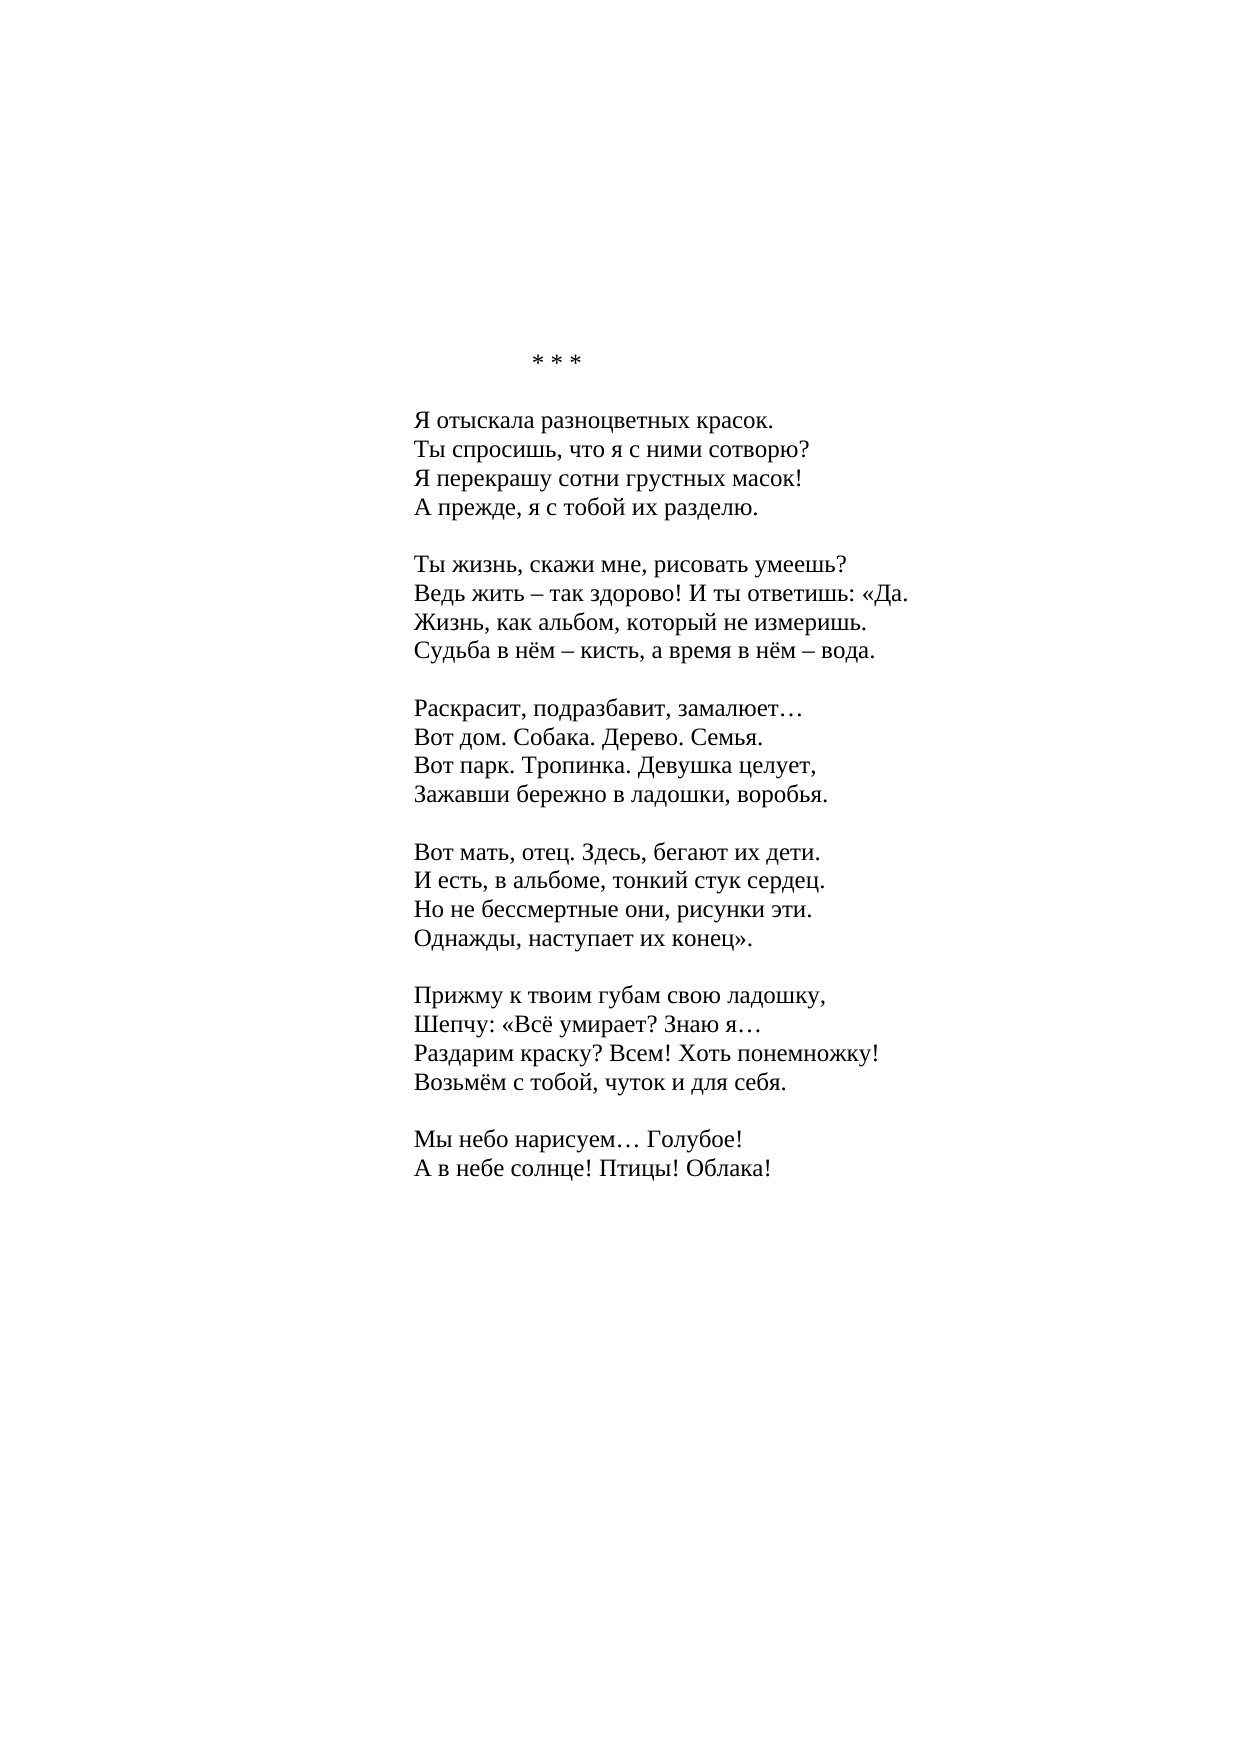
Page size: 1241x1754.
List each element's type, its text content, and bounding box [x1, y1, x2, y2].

text Однажды, наступает их конец». [413, 923, 1152, 952]
text Ты спросишь, что я с ними сотворю? [413, 434, 1152, 463]
text Ты жизнь, скажи мне, рисовать умеешь? [413, 549, 1152, 578]
text Вот мать, отец. Здесь, бегают их дети. [413, 837, 1152, 866]
text Мы небо нарисуем… Голубое! [413, 1124, 1152, 1153]
text Раскрасит, подразбавит, замалюет… [413, 693, 1152, 722]
text Возьмём с тобой, чуток и для себя. [413, 1067, 1152, 1096]
text Жизнь, как альбом, который не измеришь. [413, 607, 1152, 636]
text Вот парк. Тропинка. Девушка целует, [413, 751, 1152, 779]
text * * * [532, 348, 1152, 377]
text Вот дом. Собака. Дерево. Семья. [413, 722, 1152, 751]
text Зажавши бережно в ладошки, воробья. [413, 779, 1152, 808]
text А прежде, я с тобой их разделю. [413, 492, 1152, 521]
text И есть, в альбоме, тонкий стук сердец. [413, 866, 1152, 894]
text А в небе солнце! Птицы! Облака! [413, 1153, 1152, 1182]
text Раздарим краску? Всем! Хоть понемножку! [413, 1038, 1152, 1067]
text Судьба в нём – кисть, а время в нём – вода. [413, 636, 1152, 664]
text Я отыскала разноцветных красок. [413, 406, 1152, 434]
text Ведь жить – так здорово! И ты ответишь: «Да. [413, 578, 1152, 607]
text Прижму к твоим губам свою ладошку, [413, 981, 1152, 1009]
text Я перекрашу сотни грустных масок! [413, 463, 1152, 492]
text Но не бессмертные они, рисунки эти. [413, 894, 1152, 923]
text Шепчу: «Всё умирает? Знаю я… [413, 1009, 1152, 1038]
